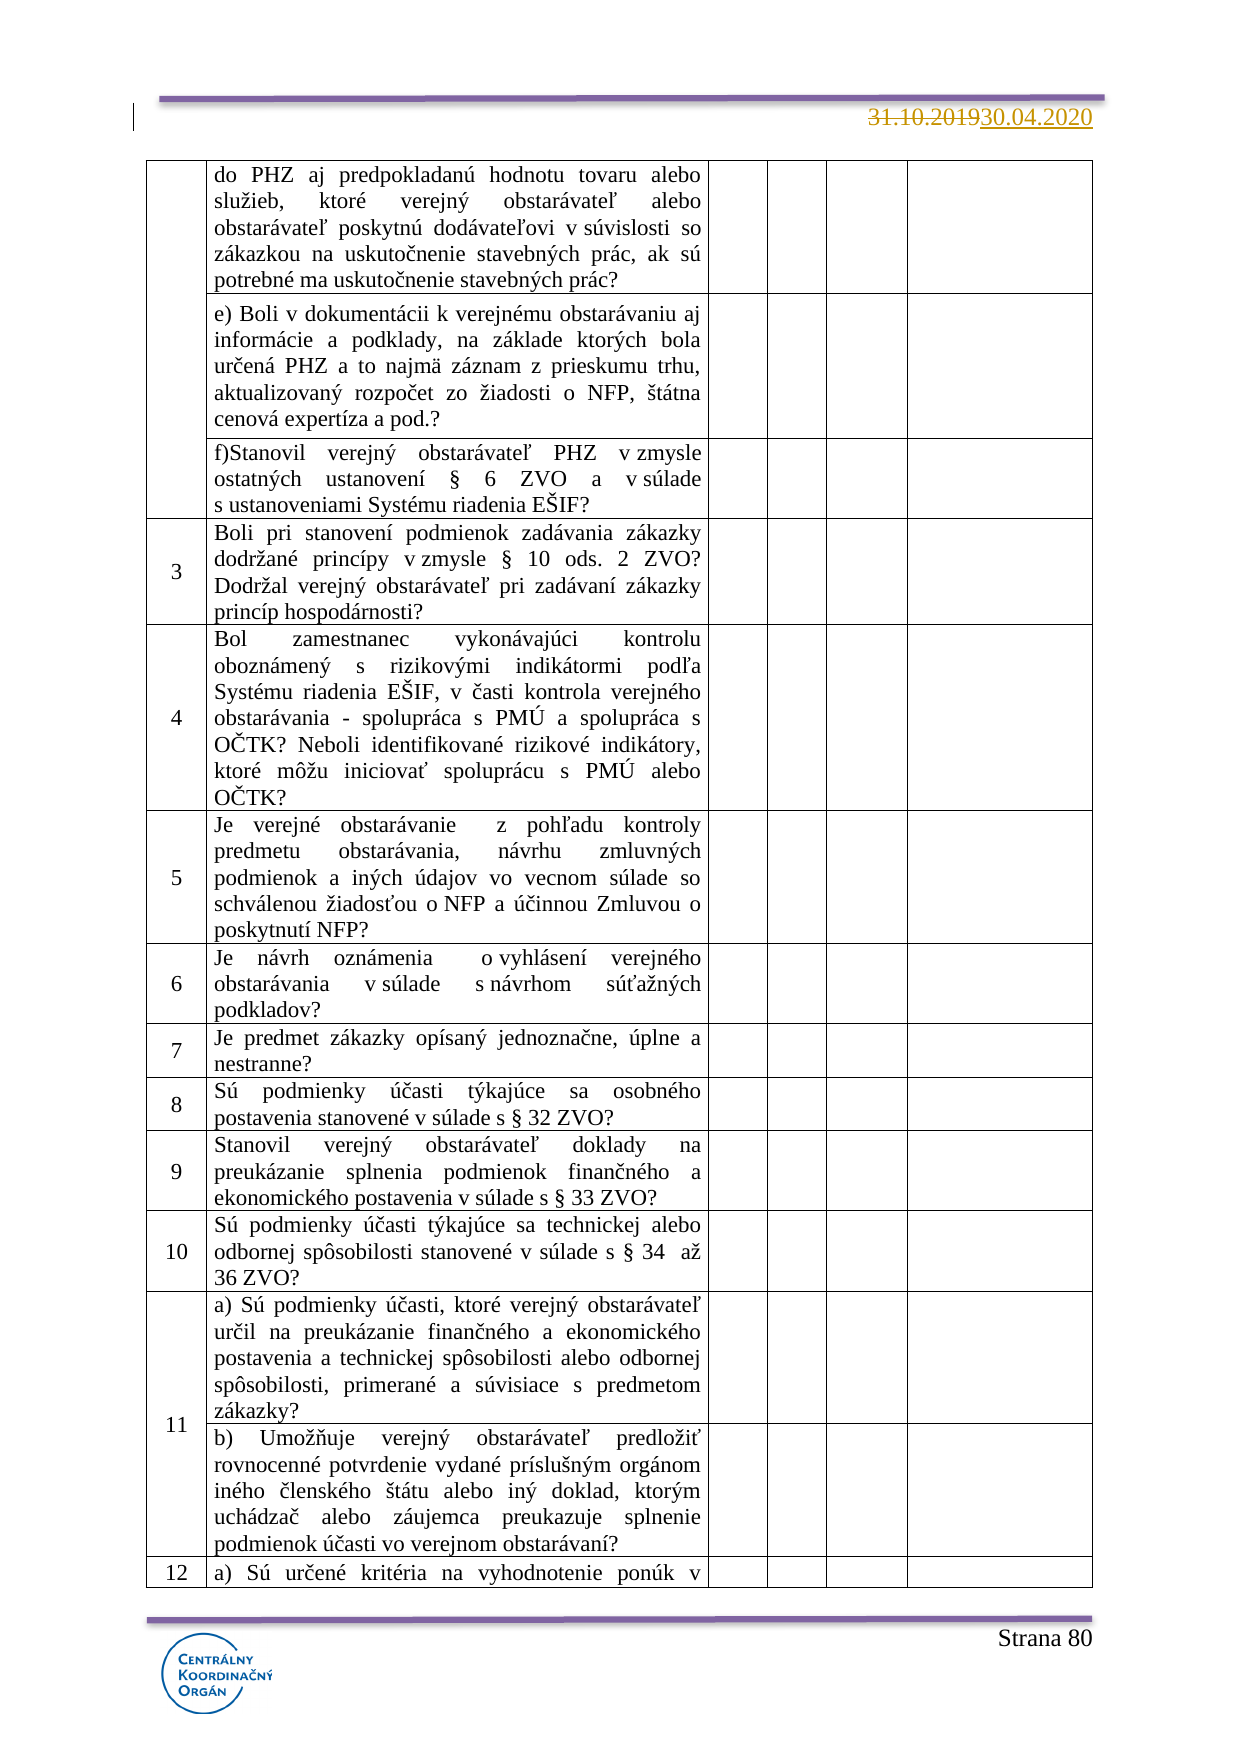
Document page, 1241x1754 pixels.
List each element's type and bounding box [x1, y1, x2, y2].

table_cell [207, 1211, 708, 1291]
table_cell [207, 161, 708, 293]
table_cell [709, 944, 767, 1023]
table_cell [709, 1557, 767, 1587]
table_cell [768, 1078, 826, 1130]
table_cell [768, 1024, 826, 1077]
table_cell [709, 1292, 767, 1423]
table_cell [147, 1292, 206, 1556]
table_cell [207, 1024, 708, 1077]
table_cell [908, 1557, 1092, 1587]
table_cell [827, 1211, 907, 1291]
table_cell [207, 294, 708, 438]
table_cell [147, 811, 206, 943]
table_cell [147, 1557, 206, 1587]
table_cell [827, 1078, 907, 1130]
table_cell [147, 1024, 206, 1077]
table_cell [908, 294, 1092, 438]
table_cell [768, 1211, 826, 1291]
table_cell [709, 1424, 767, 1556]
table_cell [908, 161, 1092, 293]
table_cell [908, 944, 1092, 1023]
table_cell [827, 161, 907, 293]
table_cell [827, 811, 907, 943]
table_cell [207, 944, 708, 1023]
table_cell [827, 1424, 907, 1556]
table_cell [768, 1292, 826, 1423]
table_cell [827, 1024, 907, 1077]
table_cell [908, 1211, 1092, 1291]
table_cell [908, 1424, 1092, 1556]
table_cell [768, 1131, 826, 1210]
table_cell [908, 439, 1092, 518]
picture [159, 1631, 272, 1713]
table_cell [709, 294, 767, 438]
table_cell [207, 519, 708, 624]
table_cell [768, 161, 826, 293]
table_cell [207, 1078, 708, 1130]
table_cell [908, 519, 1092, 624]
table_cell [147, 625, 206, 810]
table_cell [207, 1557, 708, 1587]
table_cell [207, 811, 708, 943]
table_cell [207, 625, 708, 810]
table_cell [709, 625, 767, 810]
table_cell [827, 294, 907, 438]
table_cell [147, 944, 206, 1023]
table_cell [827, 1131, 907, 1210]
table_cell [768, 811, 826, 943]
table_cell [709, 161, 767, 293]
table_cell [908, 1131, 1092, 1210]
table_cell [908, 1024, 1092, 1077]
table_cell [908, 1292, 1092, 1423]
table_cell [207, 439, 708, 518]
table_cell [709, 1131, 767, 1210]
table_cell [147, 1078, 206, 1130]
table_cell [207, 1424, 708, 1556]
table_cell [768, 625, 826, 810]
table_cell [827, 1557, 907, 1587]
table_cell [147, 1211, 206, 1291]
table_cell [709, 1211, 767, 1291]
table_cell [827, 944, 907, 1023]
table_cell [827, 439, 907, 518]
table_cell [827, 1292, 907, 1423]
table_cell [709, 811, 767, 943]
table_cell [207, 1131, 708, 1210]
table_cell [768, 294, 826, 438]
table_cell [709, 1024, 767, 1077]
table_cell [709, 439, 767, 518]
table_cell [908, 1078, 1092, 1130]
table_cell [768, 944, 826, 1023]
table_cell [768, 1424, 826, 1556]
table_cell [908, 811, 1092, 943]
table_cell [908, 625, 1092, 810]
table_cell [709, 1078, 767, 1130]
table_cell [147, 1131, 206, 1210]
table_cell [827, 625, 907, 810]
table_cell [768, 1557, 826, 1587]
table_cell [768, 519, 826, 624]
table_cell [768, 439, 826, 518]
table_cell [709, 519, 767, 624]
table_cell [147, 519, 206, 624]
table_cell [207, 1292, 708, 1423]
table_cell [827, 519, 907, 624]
